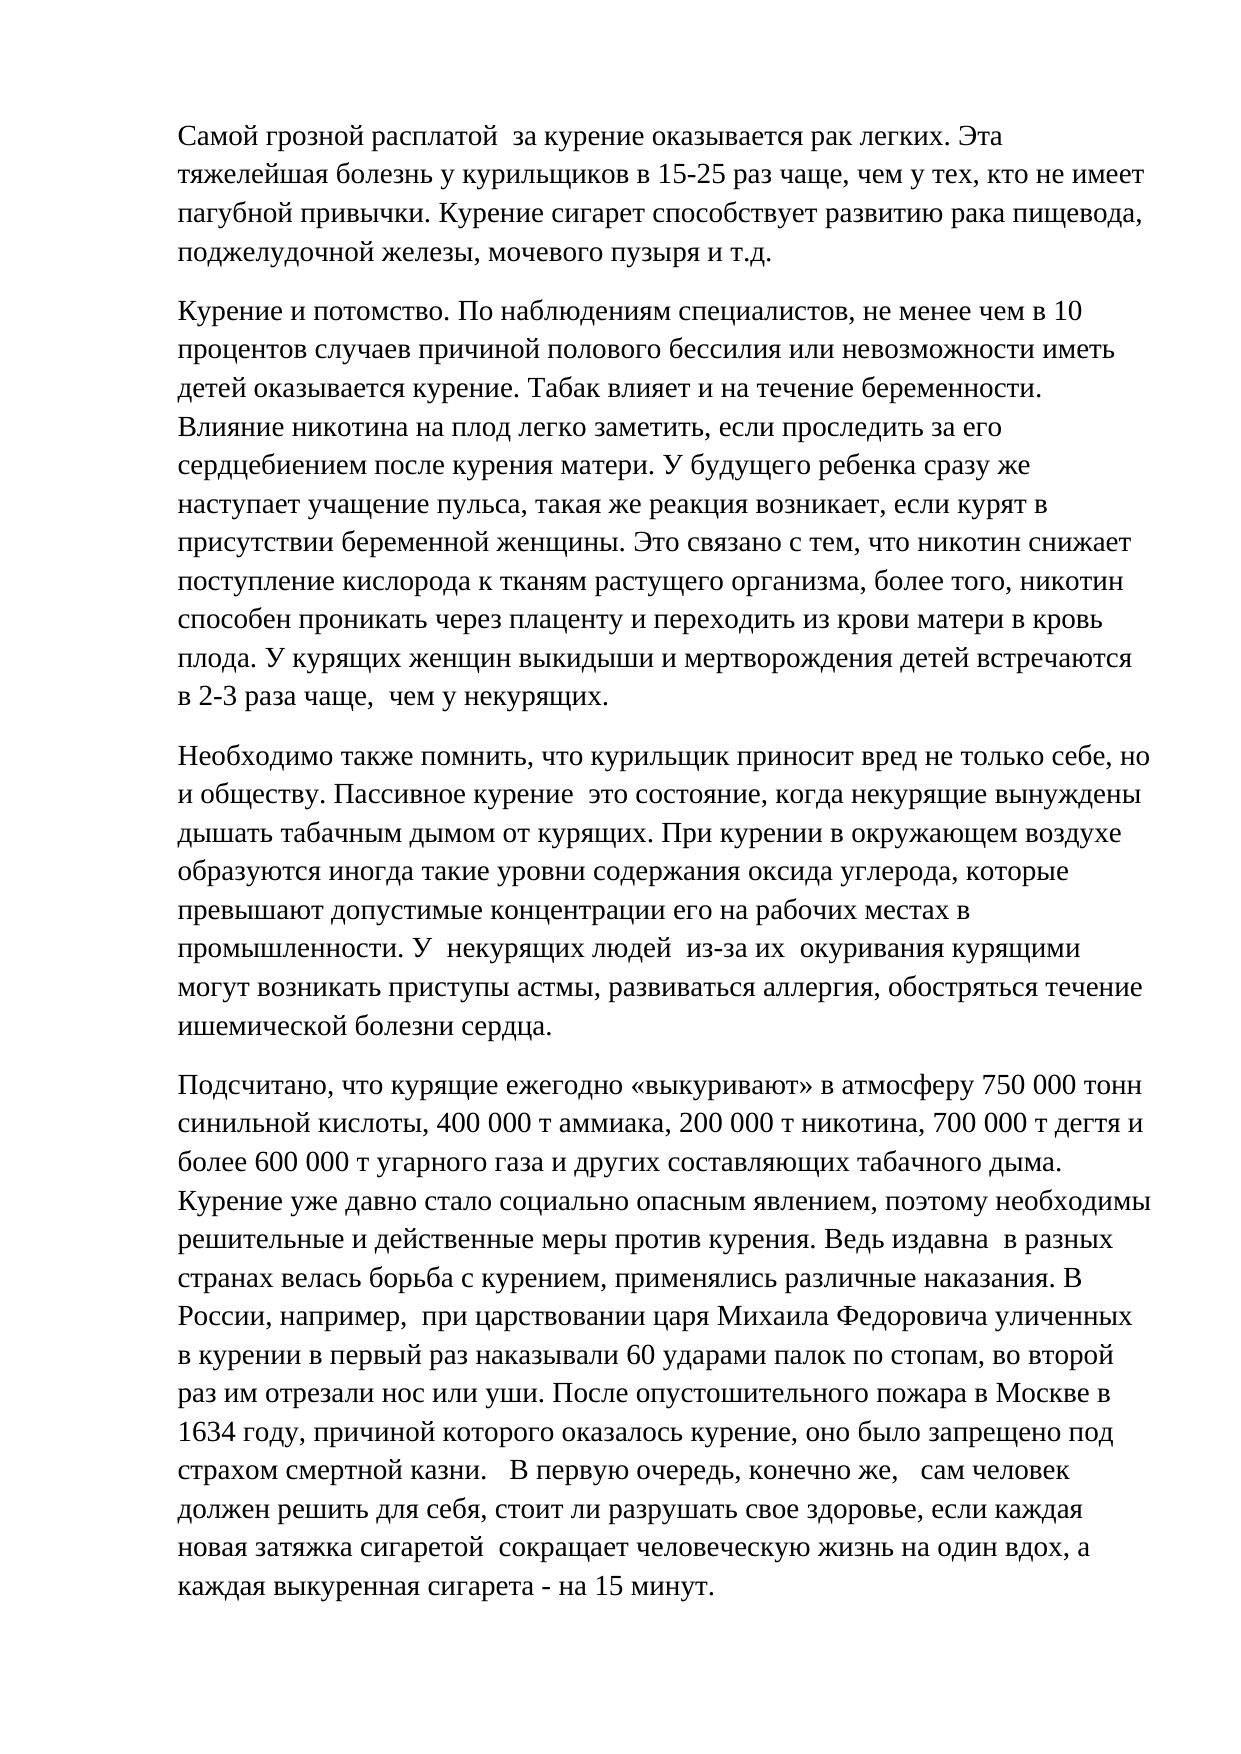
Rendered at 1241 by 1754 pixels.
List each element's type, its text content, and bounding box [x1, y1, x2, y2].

text Самой грозной расплатой за курение оказывается рак легких. Эта тяжелейшая болезнь у курильщиков в 15-25 раз чаще, чем у тех, кто не имеет пагубной привычки. Курение сигарет способствует развитию рака пищевода, поджелудочной железы, мочевого пузыря и т.д. [177, 118, 1152, 267]
text Курение и потомство. По наблюдениям специалистов, не менее чем в 10 процентов случаев причиной полового бессилия или невозможности иметь детей оказывается курение. Табак влияет и на течение беременности. Влияние никотина на плод легко заметить, если проследить за его сердцебиением после курения матери. У будущего ребенка сразу же наступает учащение пульса, такая же реакция возникает, если курят в присутствии беременной женщины. Это связано с тем, что никотин снижает поступление кислорода к тканям растущего организма, более того, никотин способен проникать через плаценту и переходить из крови матери в кровь плода. У курящих женщин выкидыши и мертворождения детей встречаются в 2-3 раза чаще, чем у некурящих. [177, 293, 1152, 712]
text Необходимо также помнить, что курильщик приносит вред не только себе, но и обществу. Пассивное курение это состояние, когда некурящие вынуждены дышать табачным дымом от курящих. При курении в окружающем воздухе образуются иногда такие уровни содержания оксида углерода, которые превышают допустимые концентрации его на рабочих местах в промышленности. У некурящих людей из-за их окуривания курящими могут возникать приступы астмы, развиваться аллергия, обостряться течение ишемической болезни сердца. [177, 738, 1152, 1041]
text Подсчитано, что курящие ежегодно «выкуривают» в атмосферу 750 000 тонн синильной кислоты, 400 000 т аммиака, 200 000 т никотина, 700 000 т дегтя и более 600 000 т угарного газа и других составляющих табачного дыма. Курение уже давно стало социально опасным явлением, поэтому необходимы решительные и действенные меры против курения. Ведь издавна в разных странах велась борьба с курением, применялись различные наказания. В России, например, при царствовании царя Михаила Федоровича уличенных в курении в первый раз наказывали 60 ударами палок по стопам, во второй раз им отрезали нос или уши. После опустошительного пожара в Москве в 1634 году, причиной которого оказалось курение, оно было запрещено под страхом смертной казни. В первую очередь, конечно же, сам человек должен решить для себя, стоит ли разрушать свое здоровье, если каждая новая затяжка сигаретой сокращает человеческую жизнь на один вдох, а каждая выкуренная сигарета - на 15 минут. [177, 1067, 1152, 1602]
